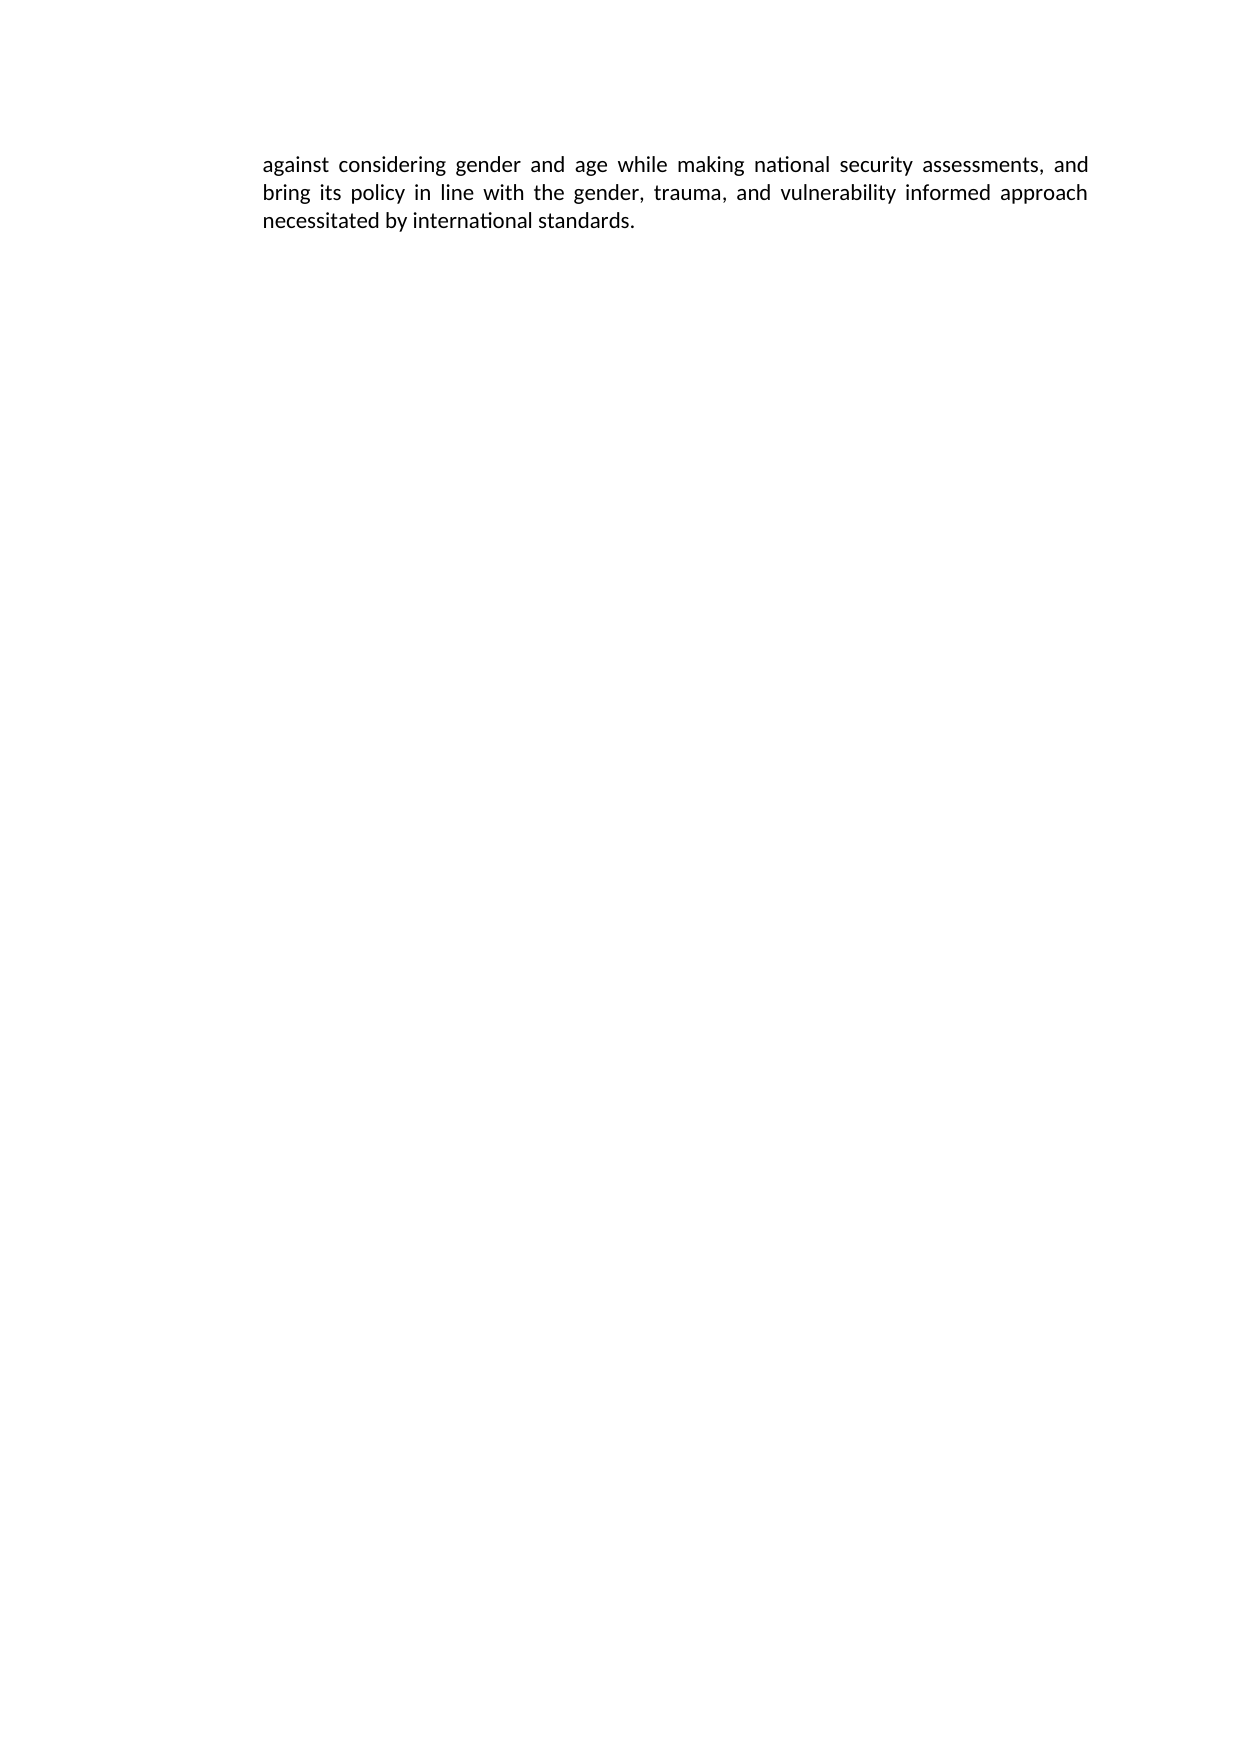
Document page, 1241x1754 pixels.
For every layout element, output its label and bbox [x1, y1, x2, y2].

list [187, 150, 1090, 234]
